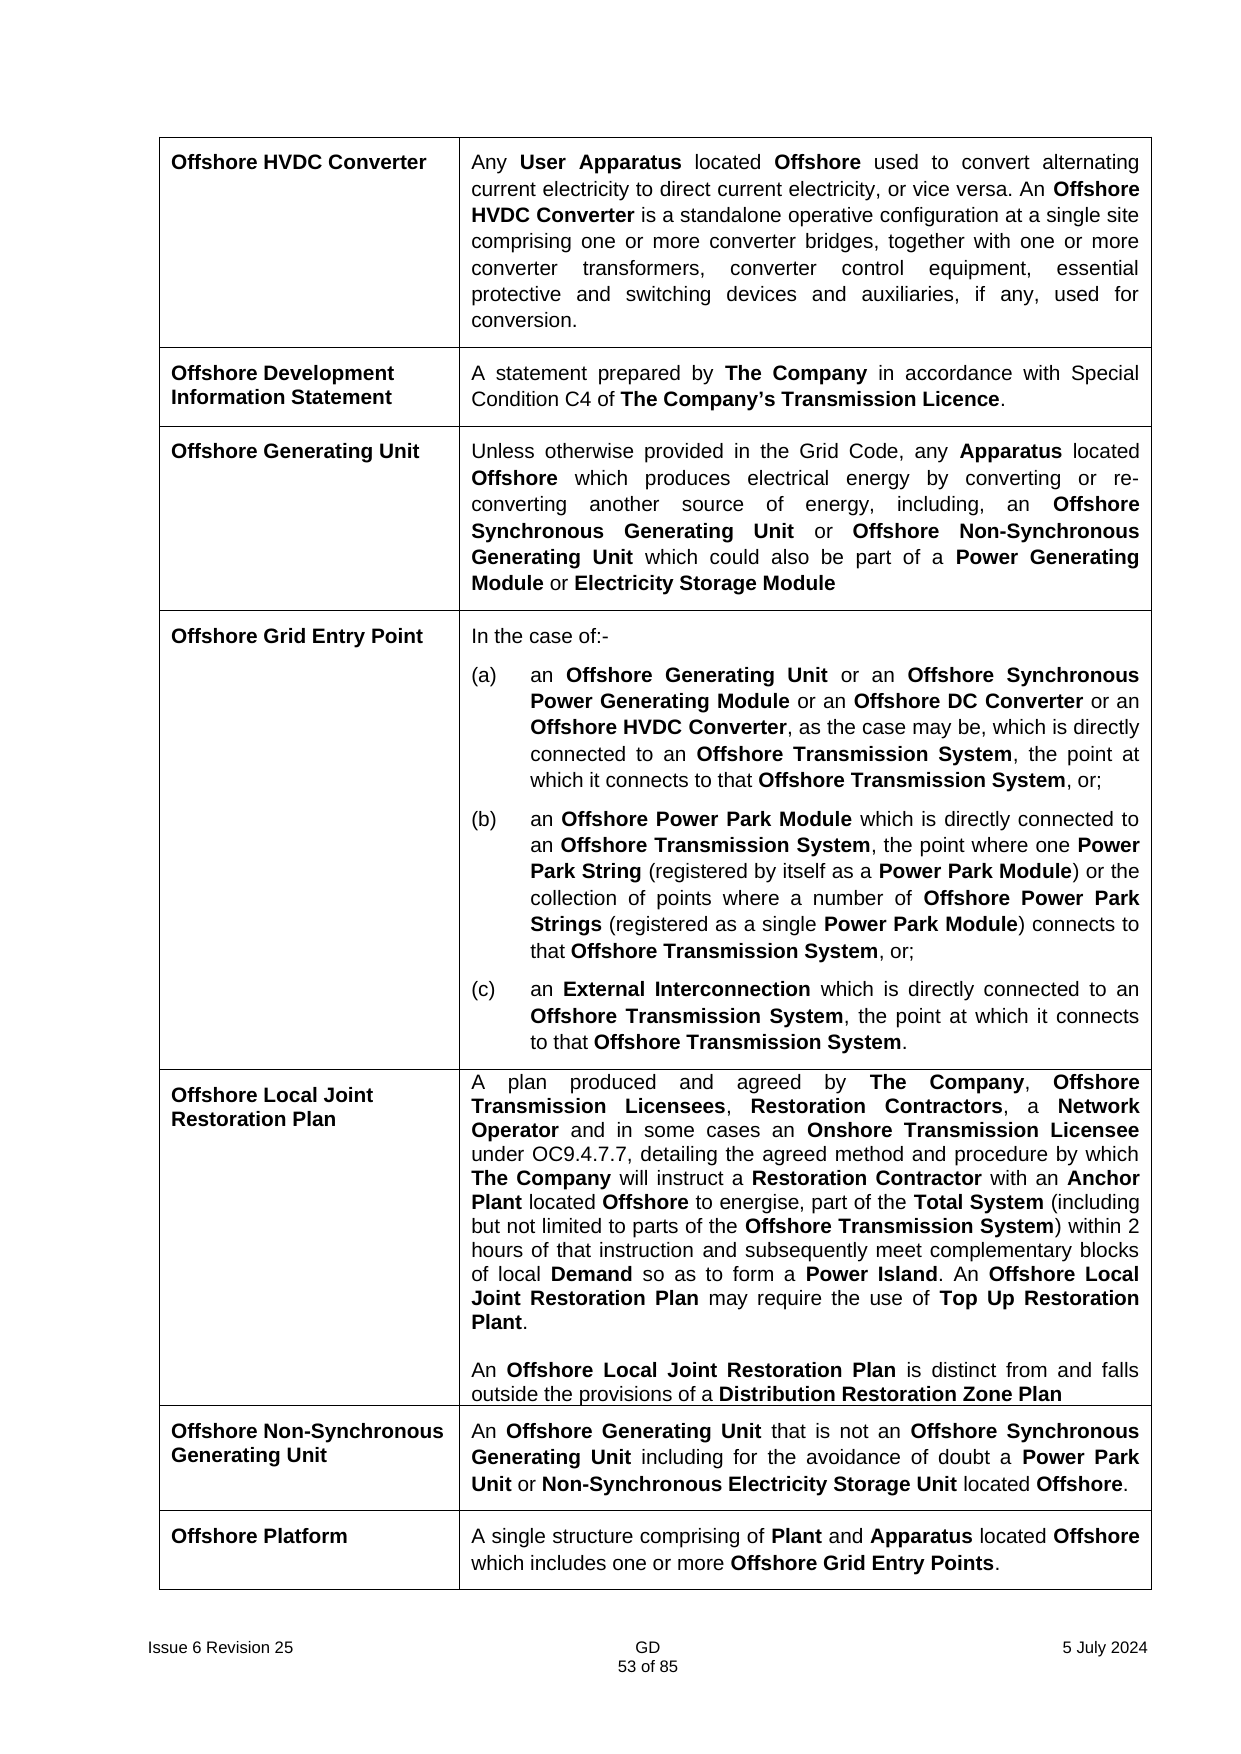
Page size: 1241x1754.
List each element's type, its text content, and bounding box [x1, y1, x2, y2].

table_cell Any User Apparatus located Offshore used to convert alternating current electricity to direct current electricity, or vice versa. An Offshore HVDC Converter is a standalone operative configuration at a single site comprising one or more converter bridges, together with one or more converter transformers, converter control equipment, essential protective and switching devices and auxiliaries, if any, used for conversion. [460, 138, 1151, 347]
table_cell A statement prepared by The Company in accordance with Special Condition C4 of The Company’s Transmission Licence. [460, 348, 1151, 426]
table_cell An Offshore Generating Unit that is not an Offshore Synchronous Generating Unit including for the avoidance of doubt a Power Park Unit or Non-Synchronous Electricity Storage Unit located Offshore. [460, 1406, 1151, 1510]
table_cell A single structure comprising of Plant and Apparatus located Offshore which includes one or more Offshore Grid Entry Points. [460, 1511, 1151, 1589]
table_cell Offshore Non-Synchronous Generating Unit [160, 1406, 459, 1510]
table_cell Offshore Grid Entry Point [160, 611, 459, 1069]
table_cell Unless otherwise provided in the Grid Code, any Apparatus located Offshore which produces electrical energy by converting or re-converting another source of energy, including, an Offshore Synchronous Generating Unit or Offshore Non-Synchronous Generating Unit which could also be part of a Power Generating Module or Electricity Storage Module [460, 427, 1151, 610]
table_cell A plan produced and agreed by The Company, Offshore Transmission Licensees, Restoration Contractors, a Network Operator and in some cases an Onshore Transmission Licensee under OC9.4.7.7, detailing the agreed method and procedure by which The Company will instruct a Restoration Contractor with an Anchor Plant located Offshore to energise, part of the Total System (including but not limited to parts of the Offshore Transmission System) within 2 hours of that instruction and subsequently meet complementary blocks of local Demand so as to form a Power Island. An Offshore Local Joint Restoration Plan may require the use of Top Up Restoration Plant. An Offshore Local Joint Restoration Plan is distinct from and falls outside the provisions of a Distribution Restoration Zone Plan [460, 1070, 1151, 1405]
table_cell Offshore Local Joint Restoration Plan [160, 1070, 459, 1405]
table_cell Offshore Platform [160, 1511, 459, 1589]
table_cell Offshore Development Information Statement [160, 348, 459, 426]
table_cell Offshore HVDC Converter [160, 138, 459, 347]
table_cell In the case of:- (a) an Offshore Generating Unit or an Offshore Synchronous Power Generating Module or an Offshore DC Converter or an Offshore HVDC Converter, as the case may be, which is directly connected to an Offshore Transmission System, the point at which it connects to that Offshore Transmission System, or; (b) an Offshore Power Park Module which is directly connected to an Offshore Transmission System, the point where one Power Park String (registered by itself as a Power Park Module) or the collection of points where a number of Offshore Power Park Strings (registered as a single Power Park Module) connects to that Offshore Transmission System, or; (c) an External Interconnection which is directly connected to an Offshore Transmission System, the point at which it connects to that Offshore Transmission System. [460, 611, 1151, 1069]
table_cell Offshore Generating Unit [160, 427, 459, 610]
